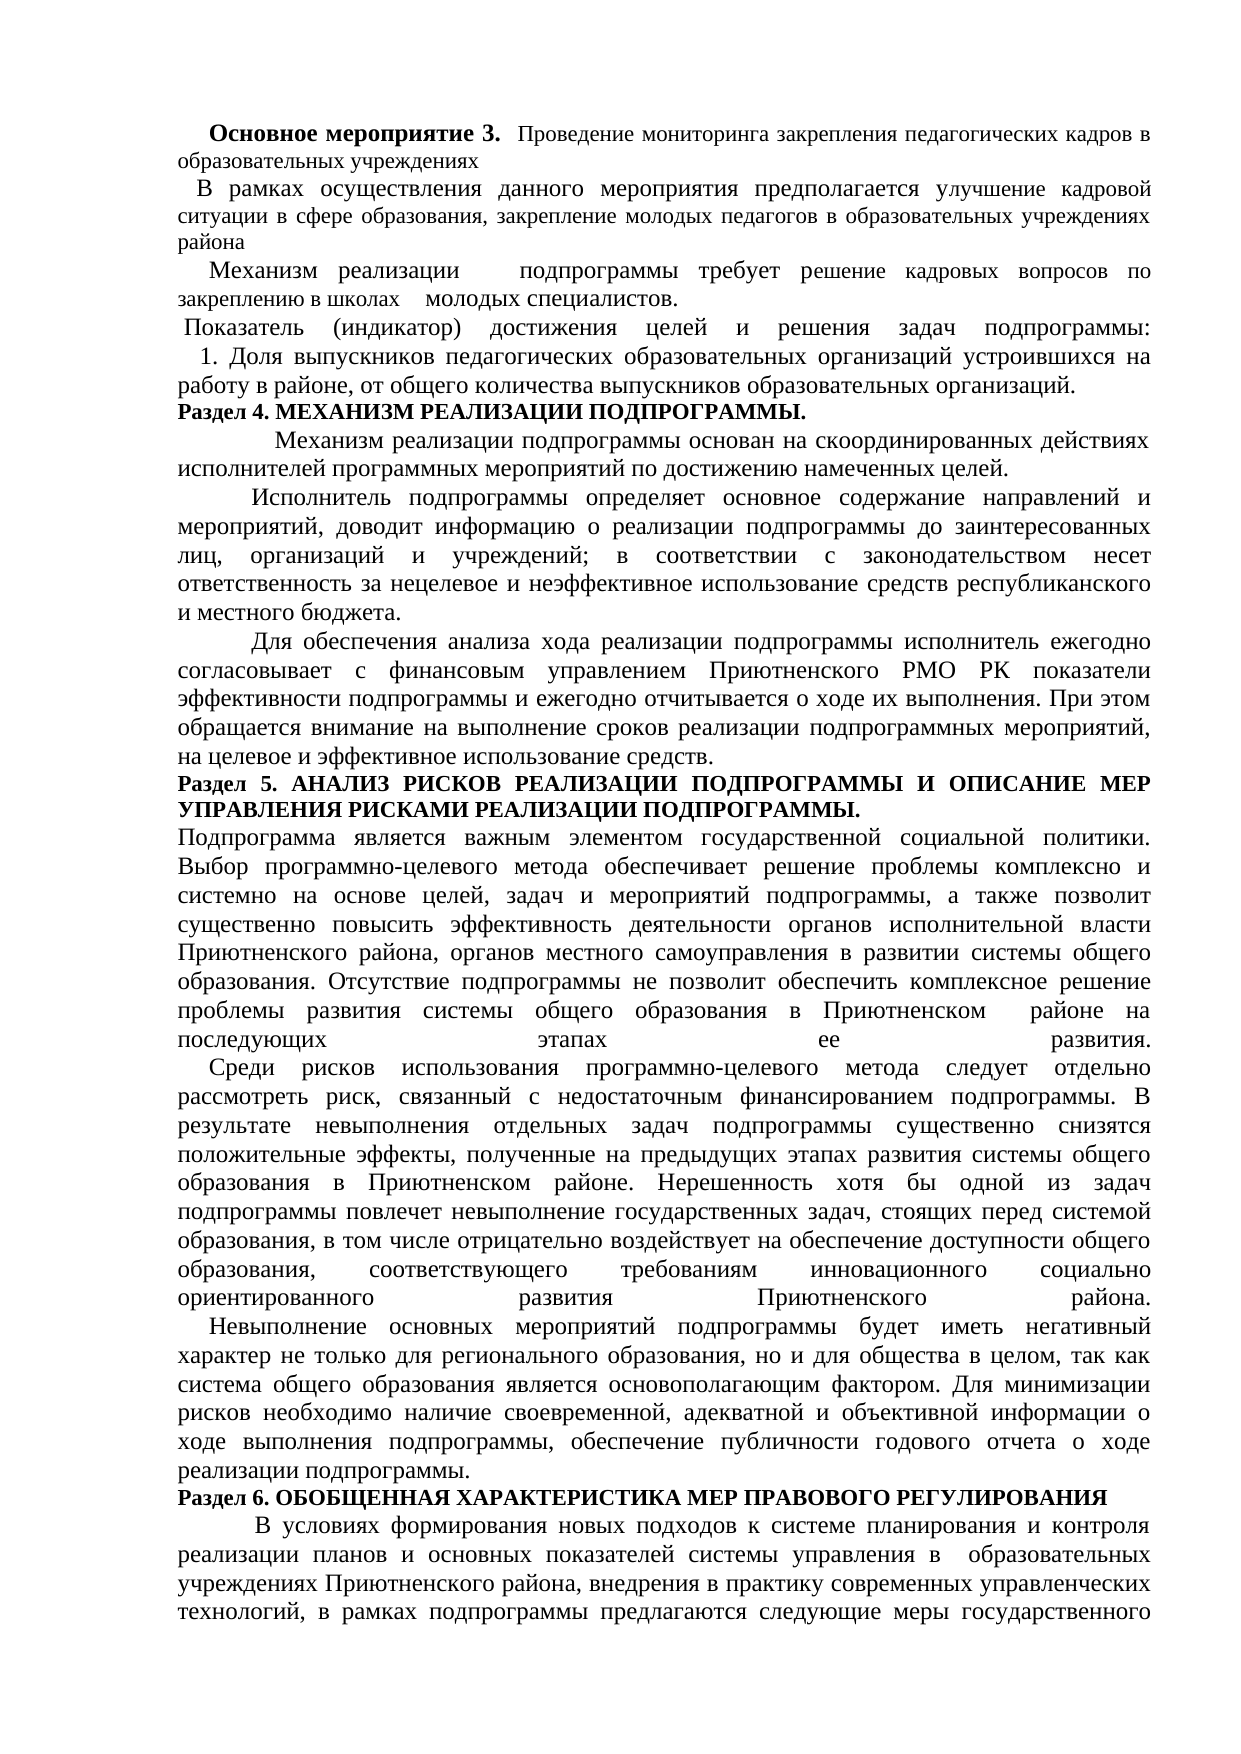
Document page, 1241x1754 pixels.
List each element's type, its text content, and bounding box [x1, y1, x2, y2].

text Механизм реализации подпрограммы требует решение кадровых вопросов по закреплению в школах молодых специалистов. [177, 255, 1152, 312]
text В рамках осуществления данного мероприятия предполагается улучшение кадровой ситуации в сфере образования, закрепление молодых педагогов в образовательных учреждениях района [177, 173, 1152, 255]
text Раздел 6. ОБОБЩЕННАЯ ХАРАКТЕРИСТИКА МЕР ПРАВОВОГО РЕГУЛИРОВАНИЯ [177, 1484, 1152, 1510]
text Основное мероприятие 3. Проведение мониторинга закрепления педагогических кадров в образовательных учреждениях [177, 118, 1152, 173]
text Подпрограмма является важным элементом государственной социальной политики. Выбор программно-целевого метода обеспечивает решение проблемы комплексно и системно на основе целей, задач и мероприятий подпрограммы, а также позволит существенно повысить эффективность деятельности органов исполнительной власти Приютненского района, органов местного самоуправления в развитии системы общего образования. Отсутствие подпрограммы не позволит обеспечить комплексное решение проблемы развития системы общего образования в Приютненском районе на последующих этапах ее развития. Среди рисков использования программно-целевого метода следует отдельно рассмотреть риск, связанный с недостаточным финансированием подпрограммы. В результате невыполнения отдельных задач подпрограммы существенно снизятся положительные эффекты, полученные на предыдущих этапах развития системы общего образования в Приютненском районе. Нерешенность хотя бы одной из задач подпрограммы повлечет невыполнение государственных задач, стоящих перед системой образования, в том числе отрицательно воздействует на обеспечение доступности общего образования, соответствующего требованиям инновационного социально ориентированного развития Приютненского района. Невыполнение основных мероприятий подпрограммы будет иметь негативный характер не только для регионального образования, но и для общества в целом, так как система общего образования является основополагающим фактором. Для минимизации рисков необходимо наличие своевременной, адекватной и объективной информации о ходе выполнения подпрограммы, обеспечение публичности годового отчета о ходе реализации подпрограммы. [177, 822, 1152, 1484]
text Для обеспечения анализа хода реализации подпрограммы исполнитель ежегодно согласовывает с финансовым управлением Приютненского РМО РК показатели эффективности подпрограммы и ежегодно отчитывается о ходе их выполнения. При этом обращается внимание на выполнение сроков реализации подпрограммных мероприятий, на целевое и эффективное использование средств. [177, 626, 1152, 770]
text Раздел 5. АНАЛИЗ РИСКОВ РЕАЛИЗАЦИИ ПОДПРОГРАММЫ И ОПИСАНИЕ МЕР УПРАВЛЕНИЯ РИСКАМИ РЕАЛИЗАЦИИ ПОДПРОГРАММЫ. [177, 770, 1152, 822]
text Показатель (индикатор) достижения целей и решения задач подпрограммы: 1. Доля выпускников педагогических образовательных организаций устроившихся на работу в районе, от общего количества выпускников образовательных организаций. [177, 312, 1152, 398]
text Исполнитель подпрограммы определяет основное содержание направлений и мероприятий, доводит информацию о реализации подпрограммы до заинтересованных лиц, организаций и учреждений; в соответствии с законодательством несет ответственность за нецелевое и неэффективное использование средств республиканского и местного бюджета. [177, 482, 1152, 626]
text Раздел 4. МЕХАНИЗМ РЕАЛИЗАЦИИ ПОДПРОГРАММЫ. [177, 398, 1152, 425]
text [177, 1510, 1152, 1625]
text Механизм реализации подпрограммы основан на скоординированных действиях исполнителей программных мероприятий по достижению намеченных целей. [177, 425, 1152, 482]
